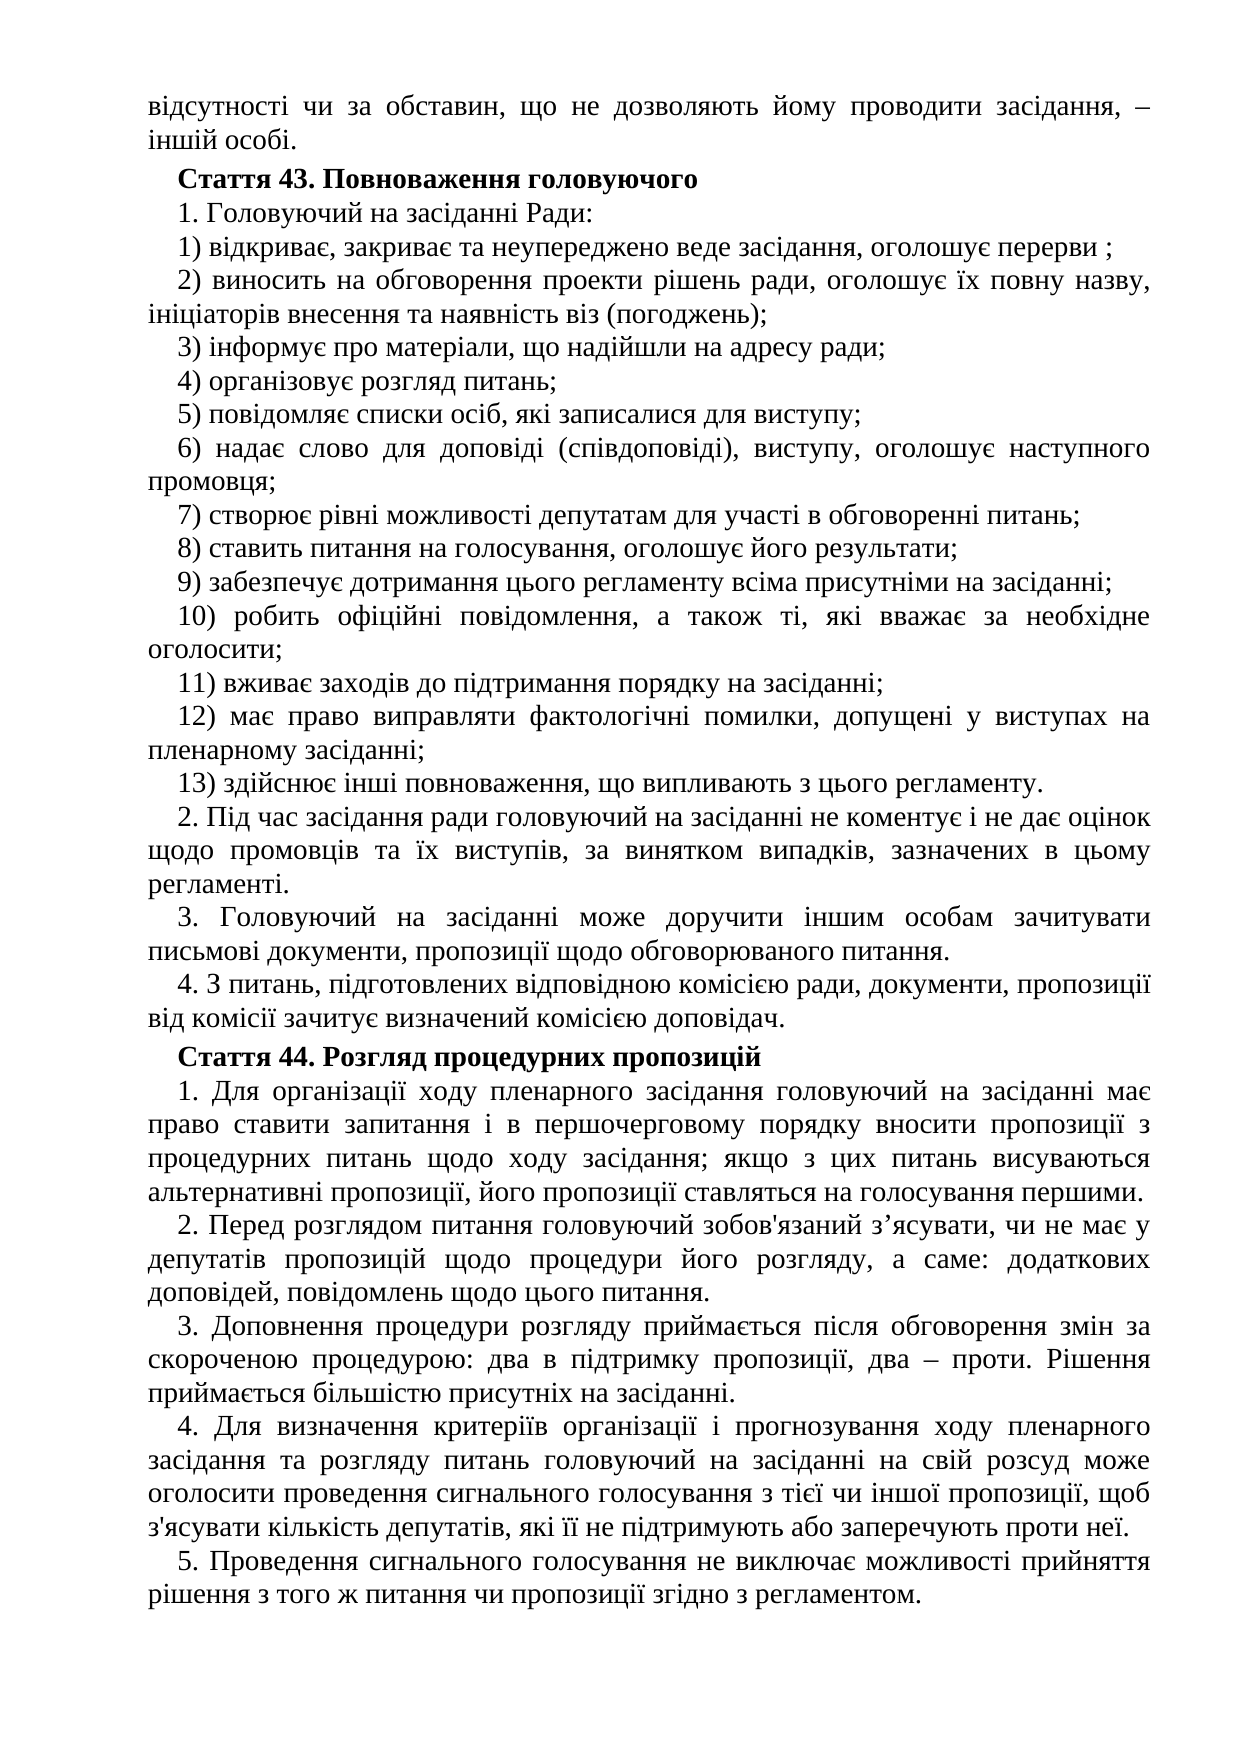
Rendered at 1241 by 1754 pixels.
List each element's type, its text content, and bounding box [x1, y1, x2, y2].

text 10) робить офіційні повідомлення, а також ті, які вважає за необхідне оголосити; [148, 598, 1152, 665]
text 1) відкриває, закриває та неупереджено веде засідання, оголошує перерви ; [148, 229, 1152, 262]
text 5. Проведення сигнального голосування не виключає можливості прийняття рішення з того ж питання чи пропозиції згідно з регламентом. [148, 1543, 1152, 1610]
text 2. Під час засідання ради головуючий на засіданні не коментує і не дає оцінок щодо промовців та їх виступів, за винятком випадків, зазначених в цьому регламенті. [148, 799, 1152, 899]
text 5) повідомляє списки осіб, які записалися для виступу; [148, 396, 1152, 430]
text 13) здійснює інші повноваження, що випливають з цього регламенту. [148, 765, 1152, 799]
text 7) створює рівні можливості депутатам для участі в обговоренні питань; [148, 497, 1152, 531]
text 3. Доповнення процедури розгляду приймається після обговорення змін за скороченою процедурою: два в підтримку пропозиції, два – проти. Рішення приймається більшістю присутніх на засіданні. [148, 1308, 1152, 1408]
text 2. Перед розглядом питання головуючий зобов'язаний з’ясувати, чи не має у депутатів пропозицій щодо процедури його розгляду, а саме: додаткових доповідей, повідомлень щодо цього питання. [148, 1207, 1152, 1308]
text 4. З питань, підготовлених відповідною комісією ради, документи, пропозиції від комісії зачитує визначений комісією доповідач. [148, 967, 1152, 1034]
text 4) організовує розгляд питань; [148, 363, 1152, 396]
text 1. Головуючий на засіданні Ради: [148, 195, 1152, 229]
text Стаття 43. Повноваження головуючого [177, 162, 1152, 195]
text 6) надає слово для доповіді (співдоповіді), виступу, оголошує наступного промовця; [148, 430, 1152, 497]
text 4. Для визначення критеріїв організації і прогнозування ходу пленарного засідання та розгляду питань головуючий на засіданні на свій розсуд може оголосити проведення сигнального голосування з тієї чи іншої пропозиції, щоб з'ясувати кількість депутатів, які її не підтримують або заперечують проти неї. [148, 1408, 1152, 1543]
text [148, 88, 1152, 156]
text 12) має право виправляти фактологічні помилки, допущені у виступах на пленарному засіданні; [148, 698, 1152, 765]
text Стаття 44. Розгляд процедурних пропозицій [177, 1039, 1152, 1073]
text 3. Головуючий на засіданні може доручити іншим особам зачитувати письмові документи, пропозиції щодо обговорюваного питання. [148, 899, 1152, 967]
text 8) ставить питання на голосування, оголошує його результати; [148, 531, 1152, 564]
text 3) інформує про матеріали, що надійшли на адресу ради; [148, 329, 1152, 363]
text 1. Для організації ходу пленарного засідання головуючий на засіданні має право ставити запитання і в першочерговому порядку вносити пропозиції з процедурних питань щодо ходу засідання; якщо з цих питань висуваються альтернативні пропозиції, його пропозиції ставляться на голосування першими. [148, 1073, 1152, 1207]
text 2) виносить на обговорення проекти рішень ради, оголошує їх повну назву, ініціаторів внесення та наявність віз (погоджень); [148, 262, 1152, 329]
text 9) забезпечує дотримання цього регламенту всіма присутніми на засіданні; [148, 564, 1152, 598]
text 11) вживає заходів до підтримання порядку на засіданні; [148, 665, 1152, 698]
